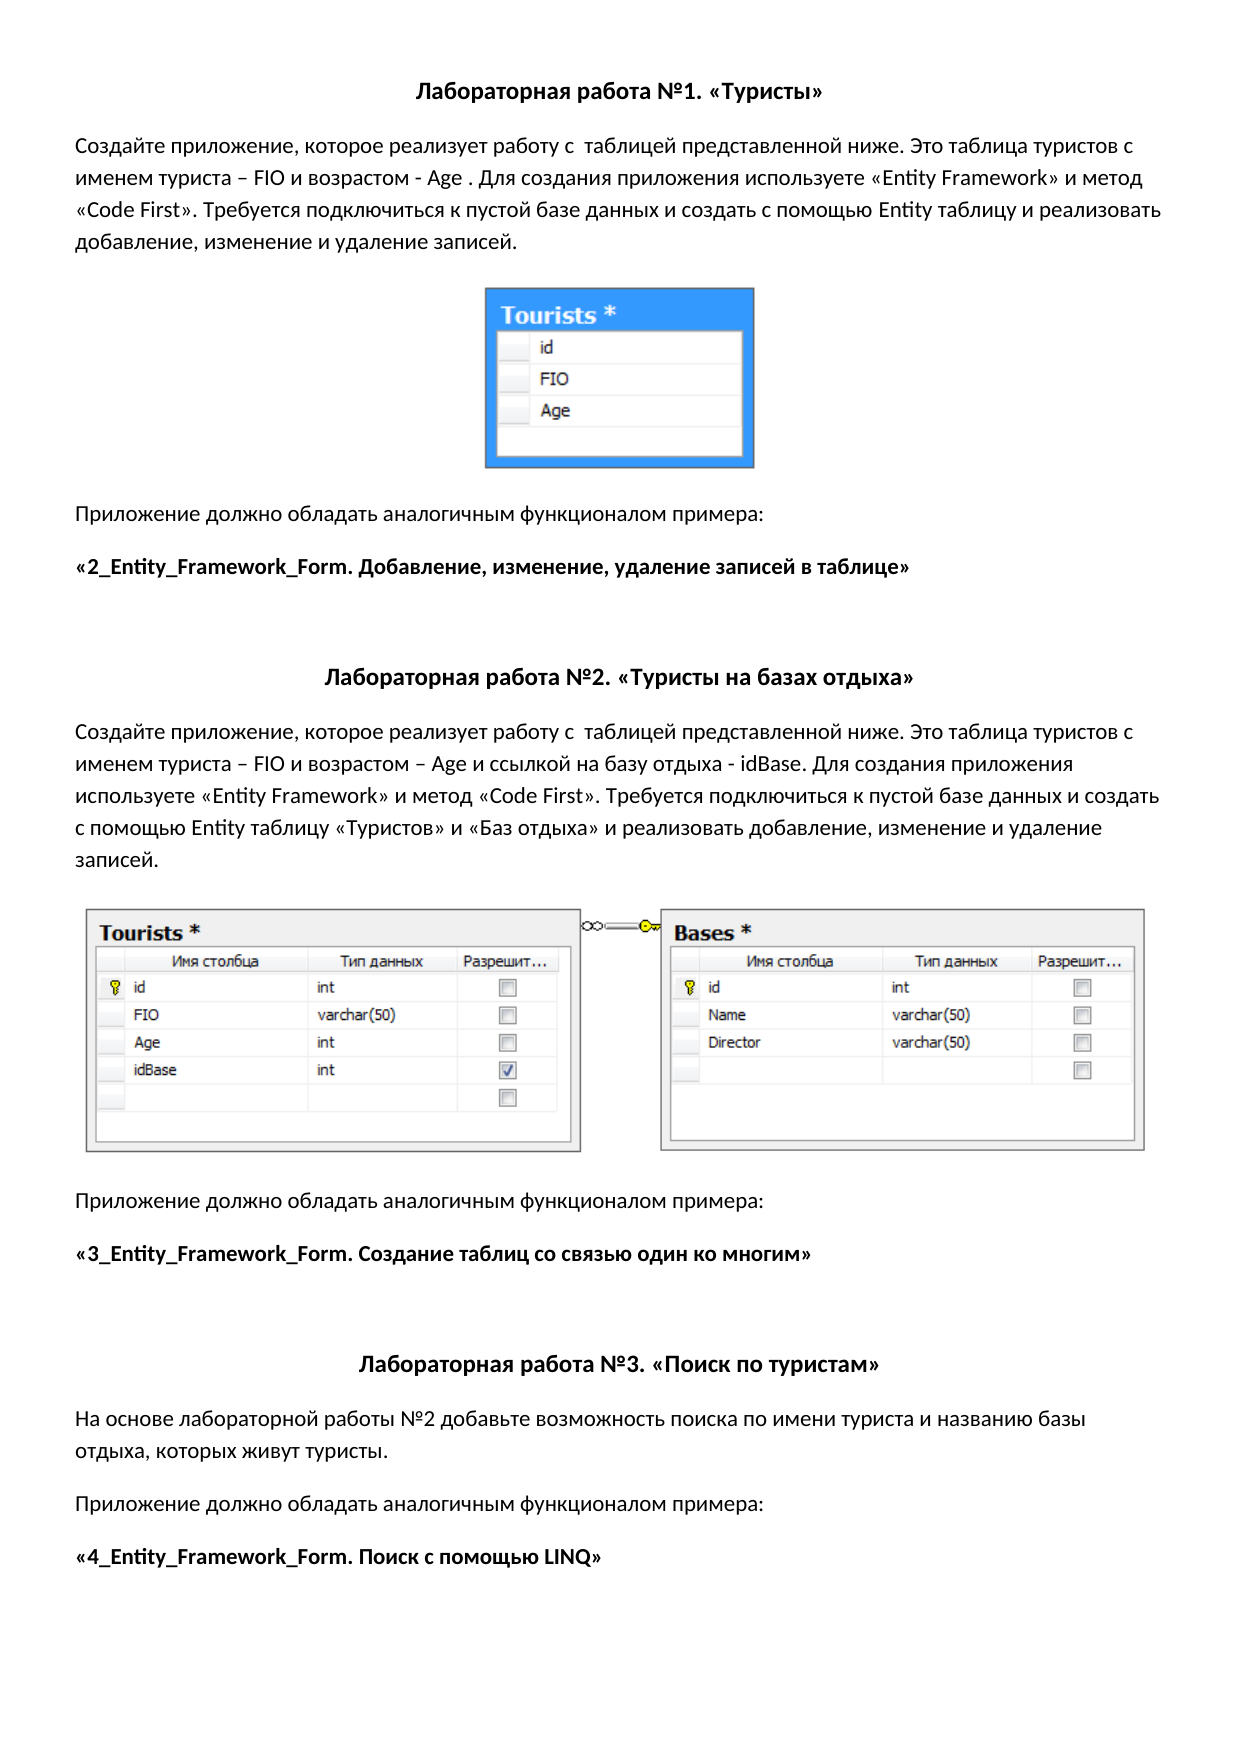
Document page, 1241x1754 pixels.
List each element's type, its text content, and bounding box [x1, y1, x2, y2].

text «3_Entity_Framework_Form. Создание таблиц со связью один ко многим» [75, 1239, 1165, 1267]
text Лабораторная работа №3. «Поиск по туристам» [75, 1348, 1165, 1378]
text Приложение должно обладать аналогичным функционалом примера: [75, 1489, 1165, 1517]
text На основе лабораторной работы №2 добавьте возможность поиска по имени туриста и названию базы отдыха, которых живут туристы. [75, 1404, 1165, 1464]
text «2_Entity_Framework_Form. Добавление, изменение, удаление записей в таблице» [75, 552, 1165, 580]
text Создайте приложение, которое реализует работу с таблицей представленной ниже. Это таблица туристов с именем туриста – FIO и возрастом – Age и ссылкой на базу отдыха - idBase. Для создания приложения используете «Entity Framework» и метод «Code First». Требуется подключиться к пустой базе данных и создать с помощью Entity таблицу «Туристов» и «Баз отдыха» и реализовать добавление, изменение и удаление записей. [75, 717, 1165, 874]
text Приложение должно обладать аналогичным функционалом примера: [75, 1186, 1165, 1214]
text Лабораторная работа №1. «Туристы» [75, 75, 1165, 106]
picture [75, 898, 1160, 1162]
picture [479, 280, 761, 475]
text Приложение должно обладать аналогичным функционалом примера: [75, 499, 1165, 527]
text Создайте приложение, которое реализует работу с таблицей представленной ниже. Это таблица туристов с именем туриста – FIO и возрастом - Age . Для создания приложения используете «Entity Framework» и метод «Code First». Требуется подключиться к пустой базе данных и создать с помощью Entity таблицу и реализовать добавление, изменение и удаление записей. [75, 131, 1165, 255]
text «4_Entity_Framework_Form. Поиск с помощью LINQ» [75, 1542, 1165, 1570]
text Лабораторная работа №2. «Туристы на базах отдыха» [75, 661, 1165, 692]
